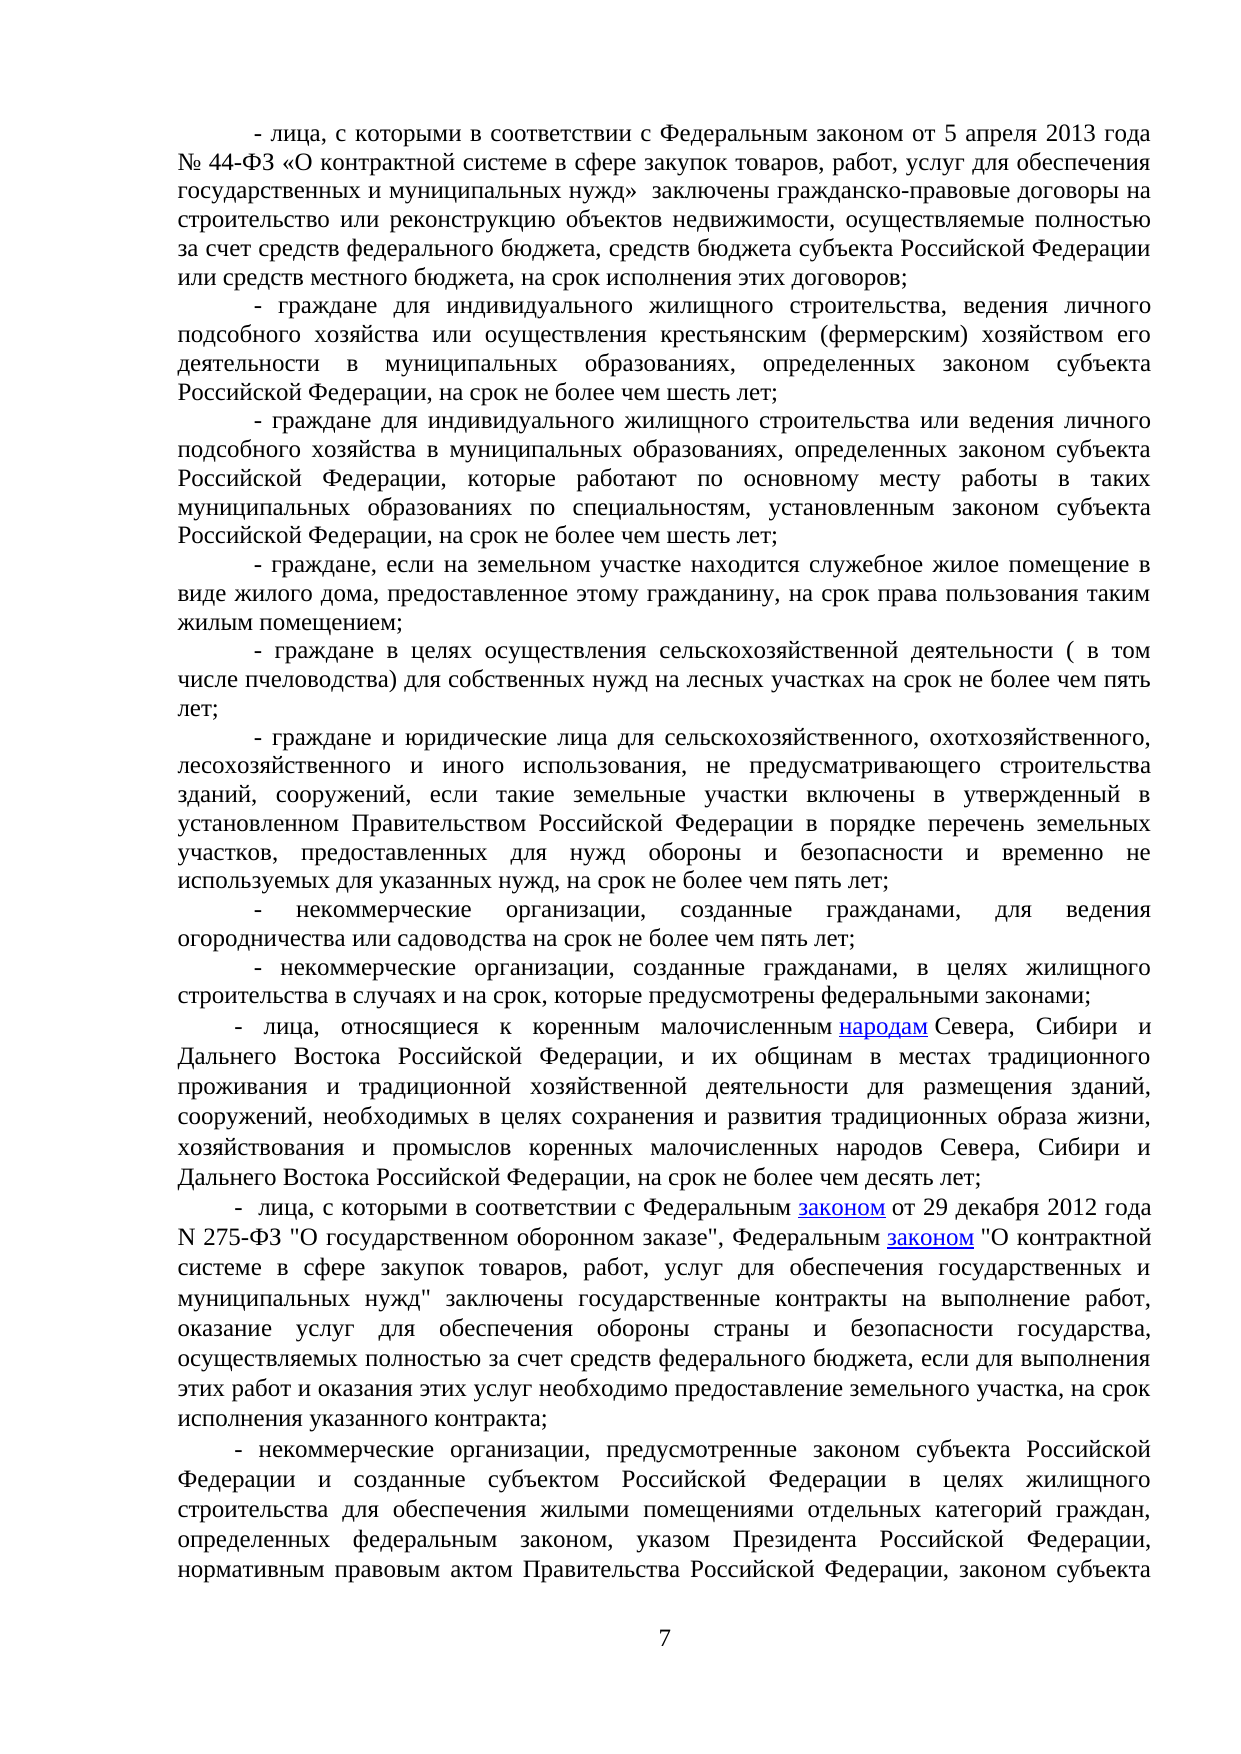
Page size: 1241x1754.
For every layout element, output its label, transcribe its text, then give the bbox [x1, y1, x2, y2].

text - лица, относящиеся к коренным малочисленным народам Севера, Сибири и Дальнего Востока Российской Федерации, и их общинам в местах традиционного проживания и традиционной хозяйственной деятельности для размещения зданий, сооружений, необходимых в целях сохранения и развития традиционных образа жизни, хозяйствования и промыслов коренных малочисленных народов Севера, Сибири и Дальнего Востока Российской Федерации, на срок не более чем десять лет; [177, 1009, 1152, 1191]
text - граждане для индивидуального жилищного строительства, ведения личного подсобного хозяйства или осуществления крестьянским (фермерским) хозяйством его деятельности в муниципальных образованиях, определенных законом субъекта Российской Федерации, на срок не более чем шесть лет; [177, 291, 1152, 406]
text - граждане, если на земельном участке находится служебное жилое помещение в виде жилого дома, предоставленное этому гражданину, на срок права пользования таким жилым помещением; [177, 549, 1152, 636]
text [177, 1432, 1152, 1583]
text - лица, с которыми в соответствии с Федеральным законом от 29 декабря 2012 года N 275-ФЗ "О государственном оборонном заказе", Федеральным законом "О контрактной системе в сфере закупок товаров, работ, услуг для обеспечения государственных и муниципальных нужд" заключены государственные контракты на выполнение работ, оказание услуг для обеспечения обороны страны и безопасности государства, осуществляемых полностью за счет средств федерального бюджета, если для выполнения этих работ и оказания этих услуг необходимо предоставление земельного участка, на срок исполнения указанного контракта; [177, 1191, 1152, 1432]
text - некоммерческие организации, созданные гражданами, для ведения огородничества или садоводства на срок не более чем пять лет; [177, 894, 1152, 952]
text - граждане в целях осуществления сельскохозяйственной деятельности ( в том числе пчеловодства) для собственных нужд на лесных участках на срок не более чем пять лет; [177, 636, 1152, 722]
text - некоммерческие организации, созданные гражданами, в целях жилищного строительства в случаях и на срок, которые предусмотрены федеральными законами; [177, 952, 1152, 1009]
text - граждане для индивидуального жилищного строительства или ведения личного подсобного хозяйства в муниципальных образованиях, определенных законом субъекта Российской Федерации, которые работают по основному месту работы в таких муниципальных образованиях по специальностям, установленным законом субъекта Российской Федерации, на срок не более чем шесть лет; [177, 406, 1152, 549]
text - лица, с которыми в соответствии с Федеральным законом от 5 апреля 2013 года № 44-ФЗ «О контрактной системе в сфере закупок товаров, работ, услуг для обеспечения государственных и муниципальных нужд» заключены гражданско-правовые договоры на строительство или реконструкцию объектов недвижимости, осуществляемые полностью за счет средств федерального бюджета, средств бюджета субъекта Российской Федерации или средств местного бюджета, на срок исполнения этих договоров; [177, 118, 1152, 291]
text - граждане и юридические лица для сельскохозяйственного, охотхозяйственного, лесохозяйственного и иного использования, не предусматривающего строительства зданий, сооружений, если такие земельные участки включены в утвержденный в установленном Правительством Российской Федерации в порядке перечень земельных участков, предоставленных для нужд обороны и безопасности и временно не используемых для указанных нужд, на срок не более чем пять лет; [177, 722, 1152, 894]
